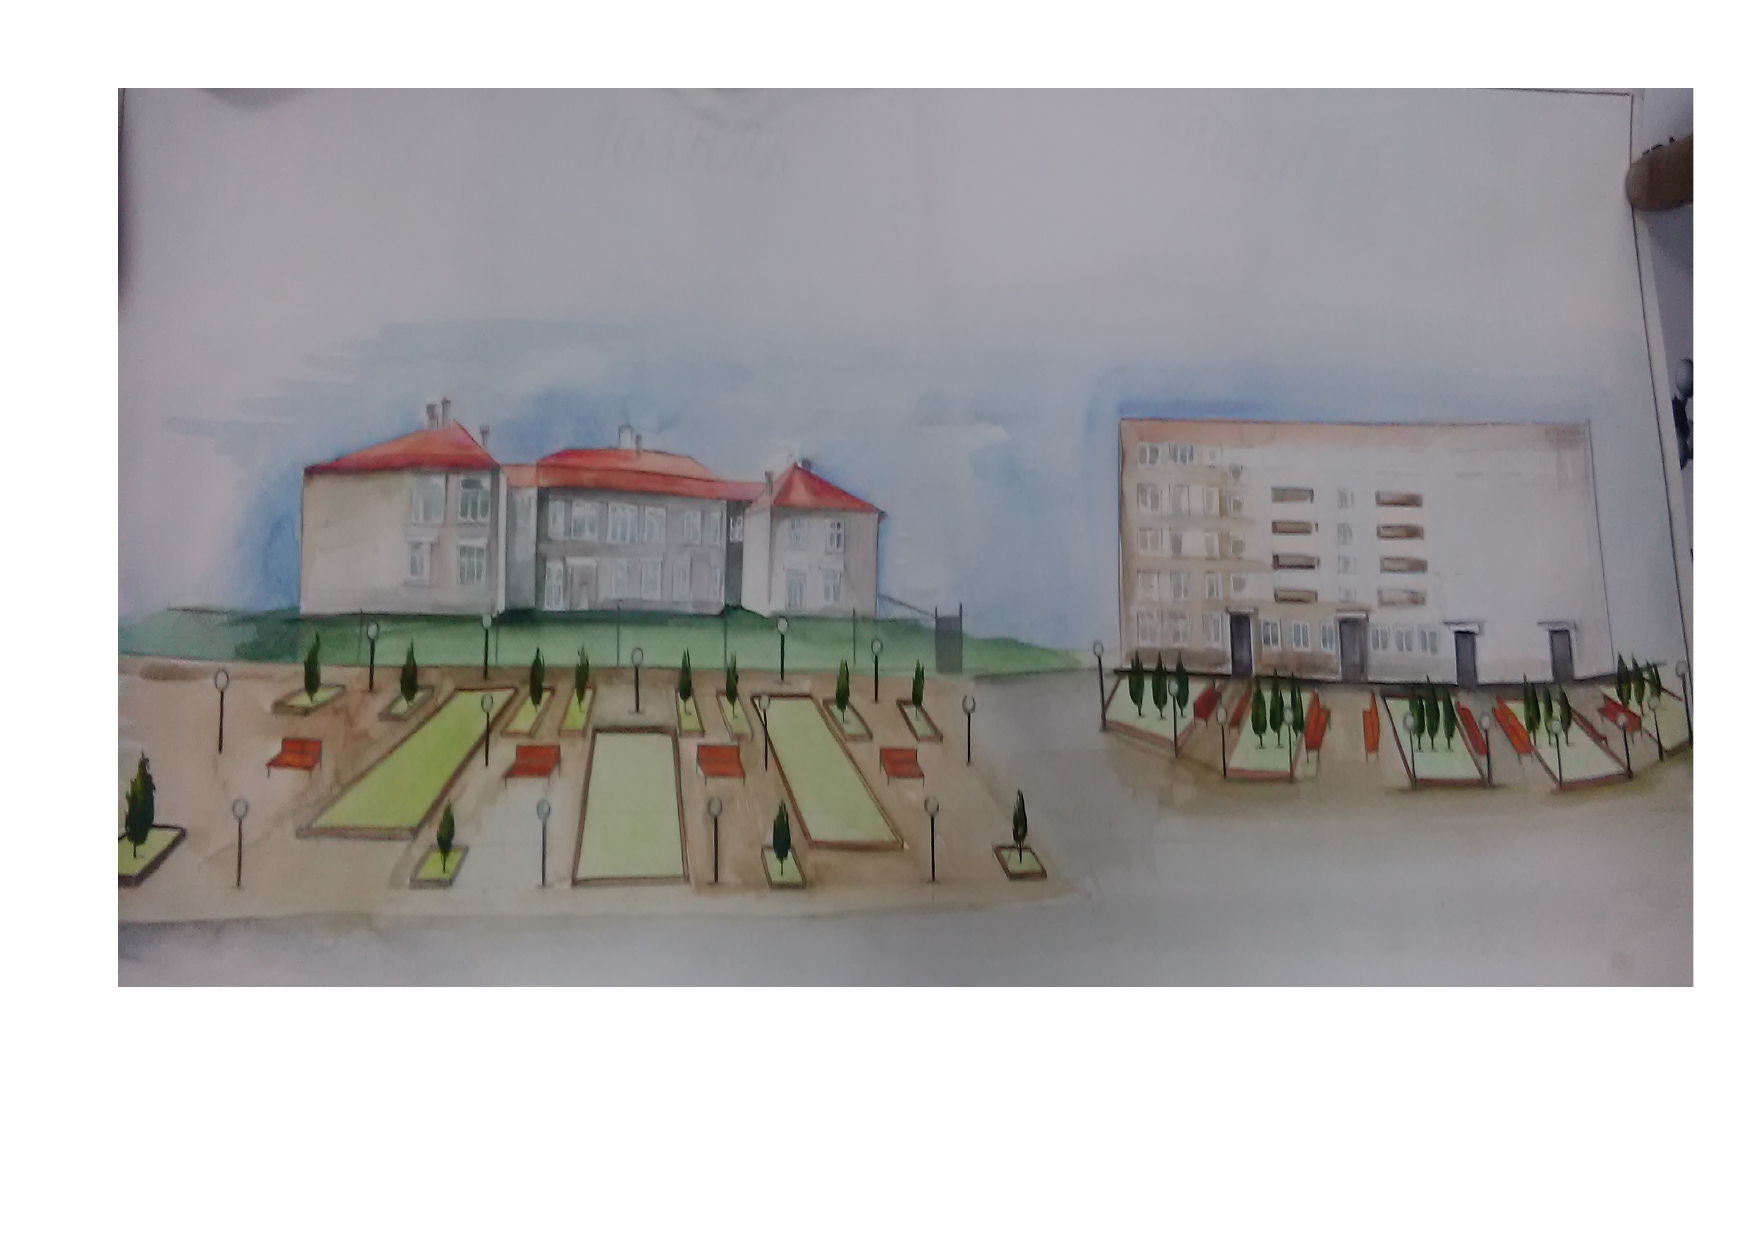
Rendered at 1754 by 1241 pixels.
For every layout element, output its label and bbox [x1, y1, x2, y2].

picture [118, 88, 1694, 987]
